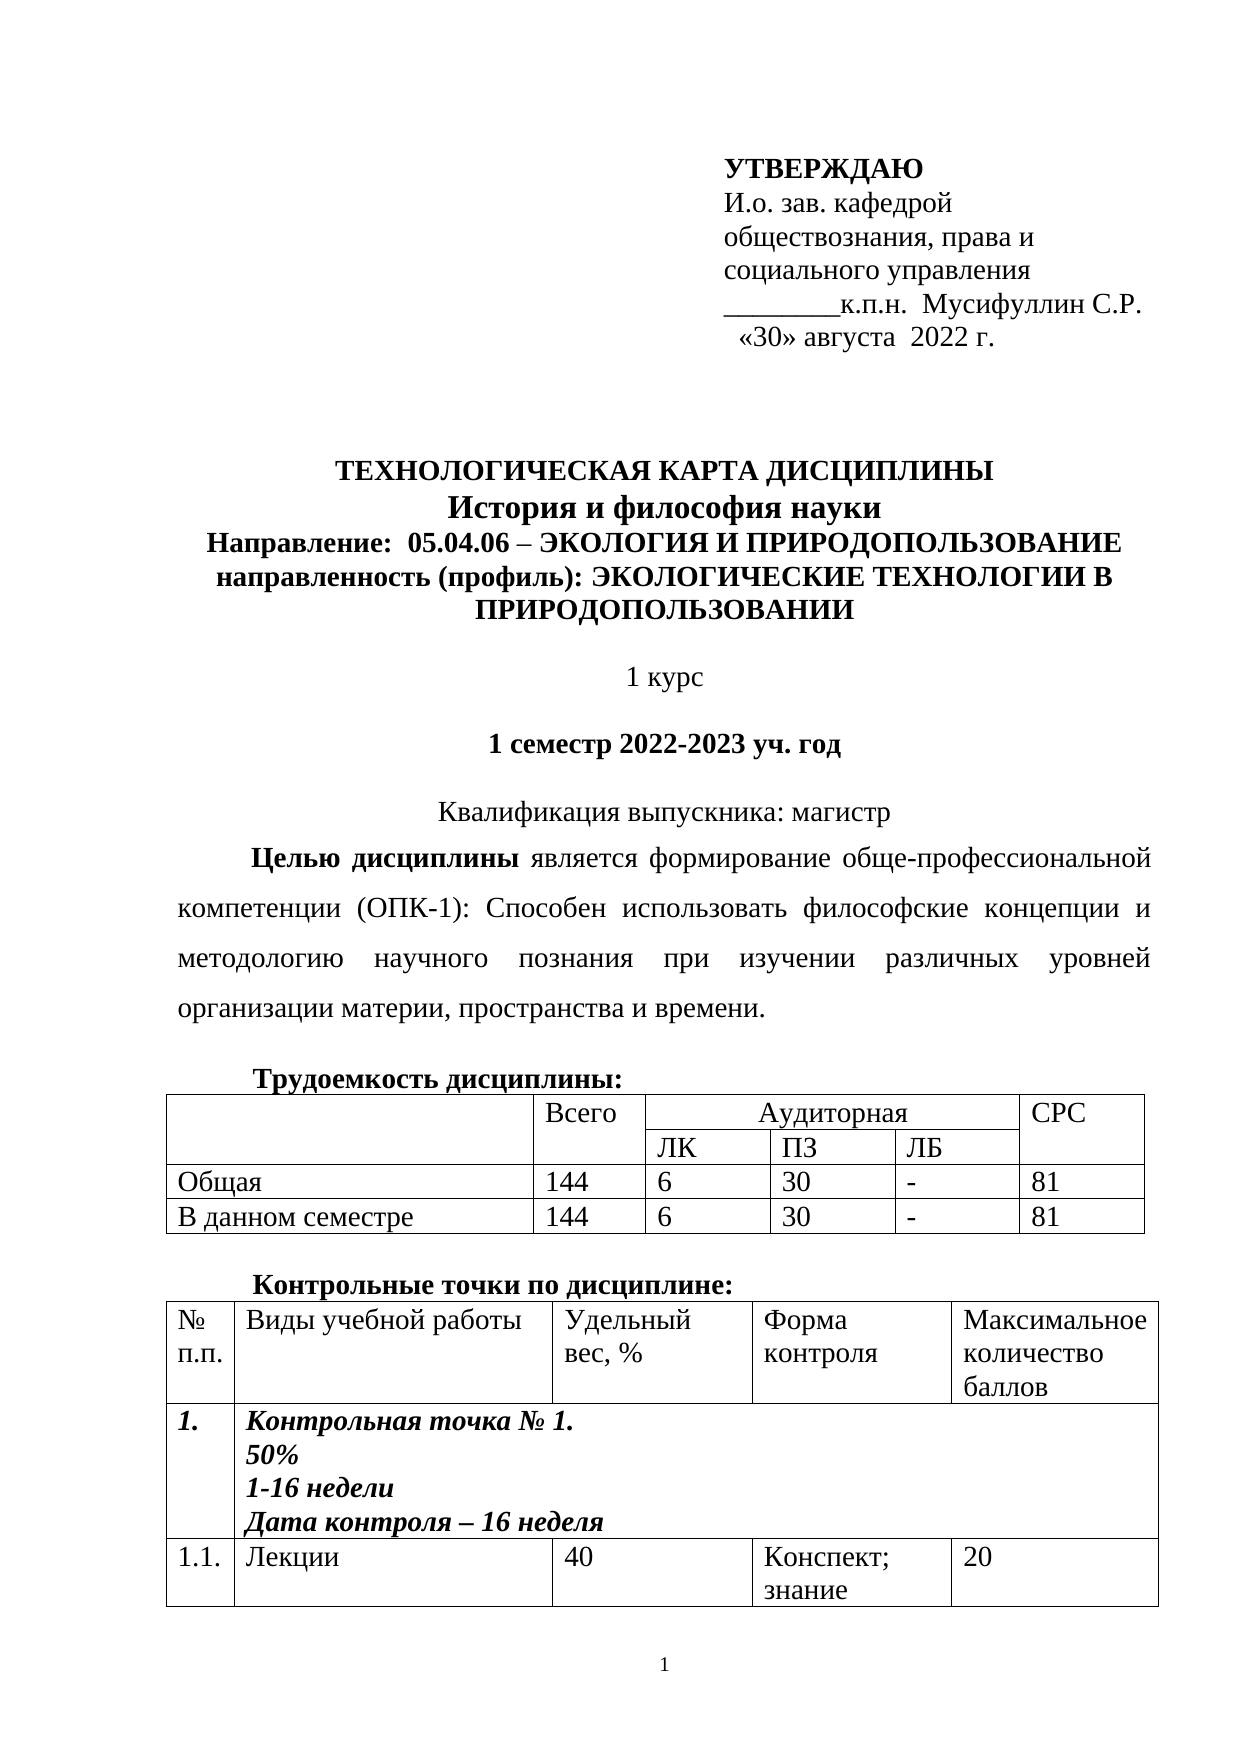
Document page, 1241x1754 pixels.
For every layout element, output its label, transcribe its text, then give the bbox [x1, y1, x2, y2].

title 1 курс [177, 659, 1152, 693]
table_cell ЛК [646, 1130, 770, 1163]
table_header Максимальное количество баллов [952, 1302, 1158, 1402]
table_cell 30 [771, 1165, 895, 1198]
table_header Удельный вес, % [553, 1302, 752, 1402]
text И.о. зав. кафедрой обществознания, права и социального управления [723, 185, 1152, 286]
table_header Всего [534, 1095, 645, 1163]
table_header Виды учебной работы [235, 1302, 552, 1402]
table_cell ЛБ [896, 1130, 1019, 1163]
table_cell 1. [167, 1404, 234, 1538]
table_cell Лекции [235, 1539, 552, 1606]
text История и философия науки [177, 487, 1152, 525]
table_cell 6 [646, 1199, 770, 1233]
table_header [167, 1095, 533, 1163]
text УТВЕРЖДАЮ [723, 152, 1152, 185]
title Направление: 05.04.06 – ЭКОЛОГИЯ И ПРИРОДОПОЛЬЗОВАНИЕ [177, 525, 1152, 559]
text 1 семестр 2022-2023 уч. год [177, 727, 1152, 760]
text ТЕХНОЛОГИЧЕСКАЯ КАРТА ДИСЦИПЛИНЫ [177, 453, 1152, 487]
table_cell - [896, 1165, 1019, 1198]
table_cell 144 [534, 1199, 645, 1233]
table_header № п.п. [167, 1302, 234, 1402]
table_header Форма контроля [753, 1302, 951, 1402]
table_header СРС [1020, 1095, 1144, 1163]
table_cell Контрольная точка № 1. 50% 1-16 недели Дата контроля – 16 неделя [235, 1404, 1158, 1538]
table_header Аудиторная [646, 1095, 1019, 1129]
text ________к.п.н. Мусифуллин С.Р. [723, 286, 1152, 319]
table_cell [753, 1539, 951, 1606]
text Контрольные точки по дисциплине: [177, 1267, 1152, 1301]
title направленность (профиль): ЭКОЛОГИЧЕСКИЕ ТЕХНОЛОГИИ В ПРИРОДОПОЛЬЗОВАНИИ [177, 559, 1152, 626]
table_cell 81 [1020, 1165, 1144, 1198]
table_cell 40 [553, 1539, 752, 1606]
table_cell 144 [534, 1165, 645, 1198]
text «30» августа 2022 г. [723, 319, 1152, 353]
table_cell 20 [952, 1539, 1158, 1606]
table_cell 6 [646, 1165, 770, 1198]
table_cell - [896, 1199, 1019, 1233]
table_cell 30 [771, 1199, 895, 1233]
text Целью дисциплины является формирование обще-профессиональной компетенции (ОПК-1): Способен использовать философские концепции и методологию научного познания при изучении различных уровней организации материи, пространства и времени. [177, 827, 1152, 1027]
text Квалификация выпускника: магистр [177, 794, 1152, 827]
table_cell В данном семестре [167, 1199, 533, 1233]
table_cell ПЗ [771, 1130, 895, 1163]
text Трудоемкость дисциплины: [177, 1061, 1152, 1094]
table_cell Общая [167, 1165, 533, 1198]
table_cell 1.1. [167, 1539, 234, 1606]
table_cell 81 [1020, 1199, 1144, 1233]
